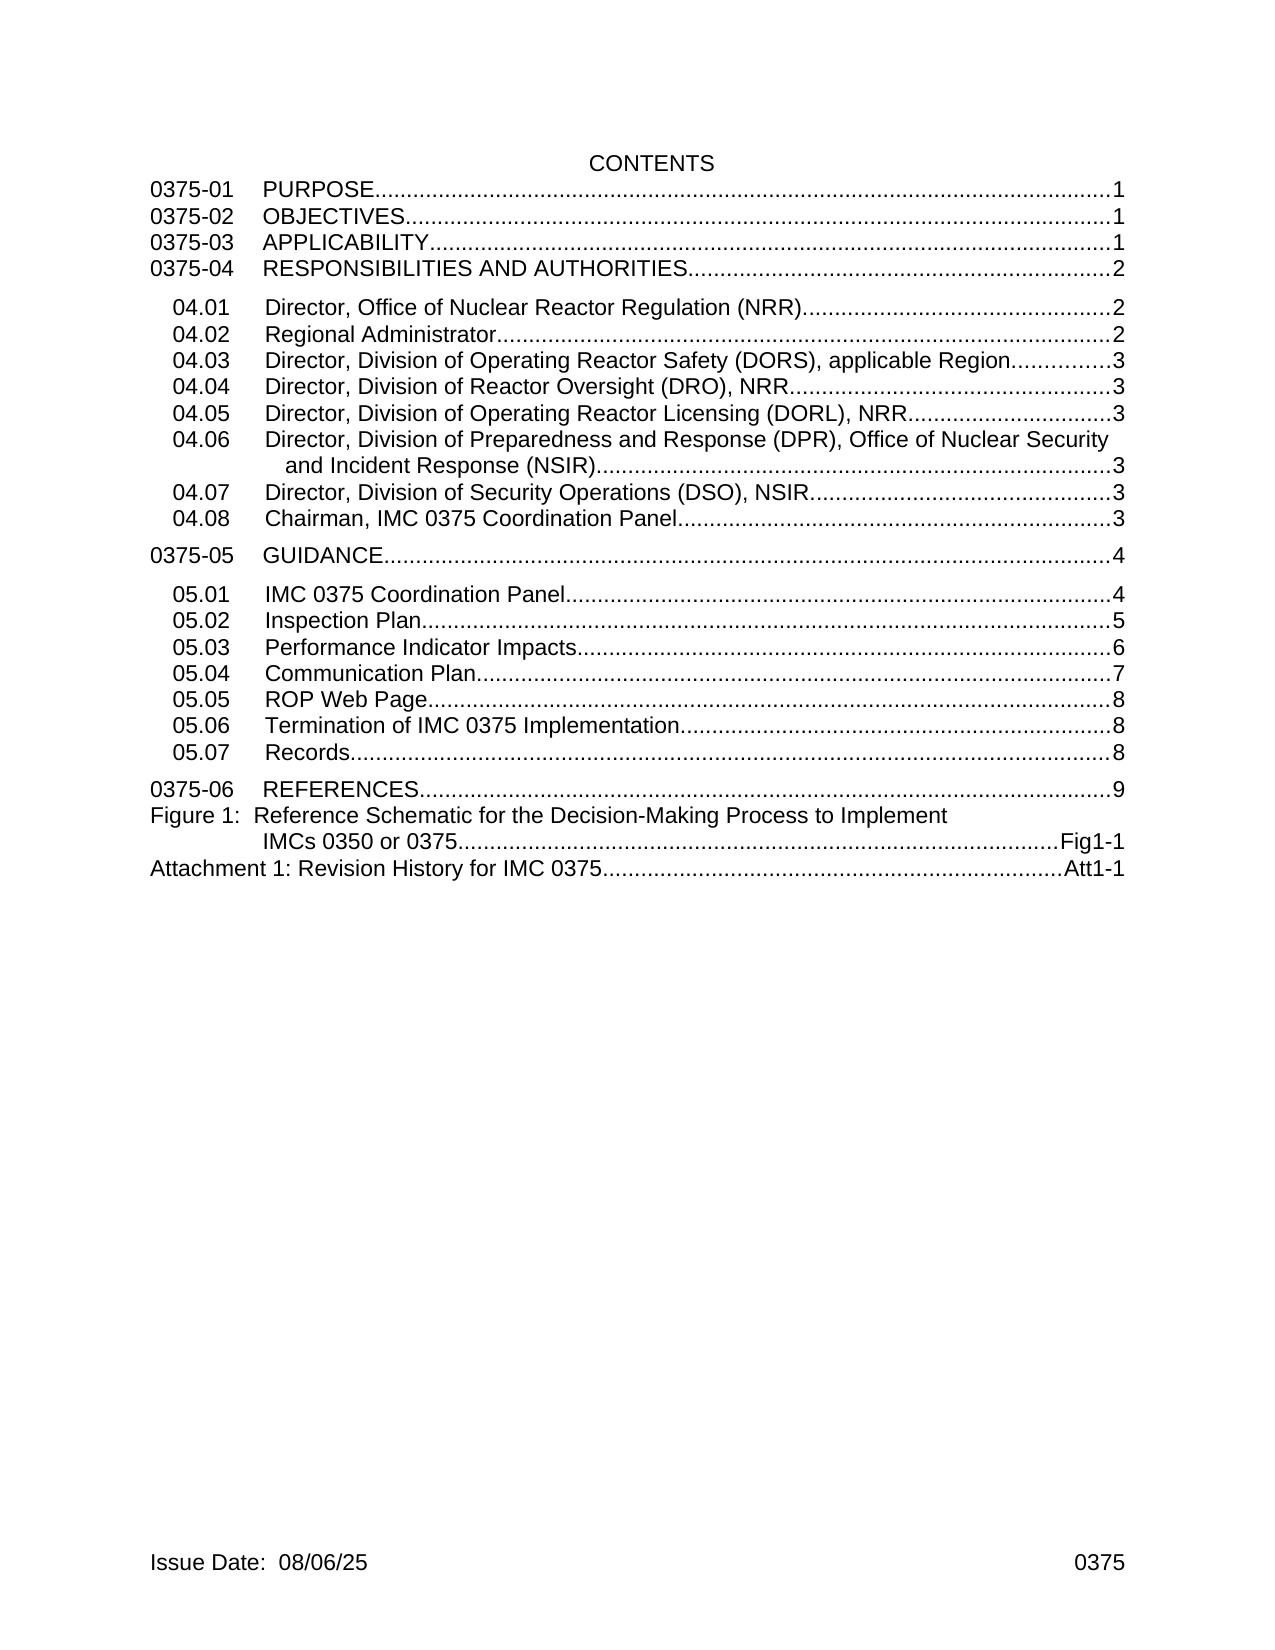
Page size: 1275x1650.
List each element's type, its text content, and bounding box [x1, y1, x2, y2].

text 04.08 Chairman, IMC 0375 Coordination Panel. 3 [172, 505, 1125, 531]
text 04.03 Director, Division of Operating Reactor Safety (DORS), applicable Region. 3 [172, 347, 1125, 373]
text 05.03 Performance Indicator Impacts. 6 [172, 633, 1125, 660]
text Figure 1: Reference Schematic for the Decision-Making Process to Implement IMCs 0350 or 0375 Fig1-1 [150, 802, 1125, 855]
text 0375-04 RESPONSIBILITIES AND AUTHORITIES 2 [150, 255, 1125, 282]
text 0375-06 REFERENCES 9 [150, 776, 1125, 802]
text 05.06 Termination of IMC 0375 Implementation. 8 [172, 712, 1125, 739]
text 0375-05 GUIDANCE 4 [150, 542, 1125, 568]
text 05.07 Records. 8 [172, 739, 1125, 765]
text 0375-01 PURPOSE 1 [150, 176, 1125, 203]
text 04.06 Director, Division of Preparedness and Response (DPR), Office of Nuclear Security and Incident Response (NSIR). 3 [172, 426, 1125, 479]
text 04.04 Director, Division of Reactor Oversight (DRO), NRR. 3 [172, 373, 1125, 400]
text 05.01 IMC 0375 Coordination Panel. 4 [172, 581, 1125, 607]
text 05.02 Inspection Plan. 5 [172, 607, 1125, 633]
text 04.02 Regional Administrator 2 [172, 321, 1125, 347]
text 04.05 Director, Division of Operating Reactor Licensing (DORL), NRR. 3 [172, 400, 1125, 426]
text 05.04 Communication Plan. 7 [172, 660, 1125, 686]
subtitle Contents [178, 150, 1125, 176]
text Attachment 1: Revision History for IMC 0375 Att1-1 [150, 855, 1125, 881]
text 04.07 Director, Division of Security Operations (DSO), NSIR. 3 [172, 479, 1125, 505]
text 04.01 Director, Office of Nuclear Reactor Regulation (NRR). 2 [172, 294, 1125, 321]
text 0375-03 APPLICABILITY 1 [150, 229, 1125, 255]
text 05.05 ROP Web Page. 8 [172, 686, 1125, 712]
text 0375-02 OBJECTIVES 1 [150, 203, 1125, 229]
